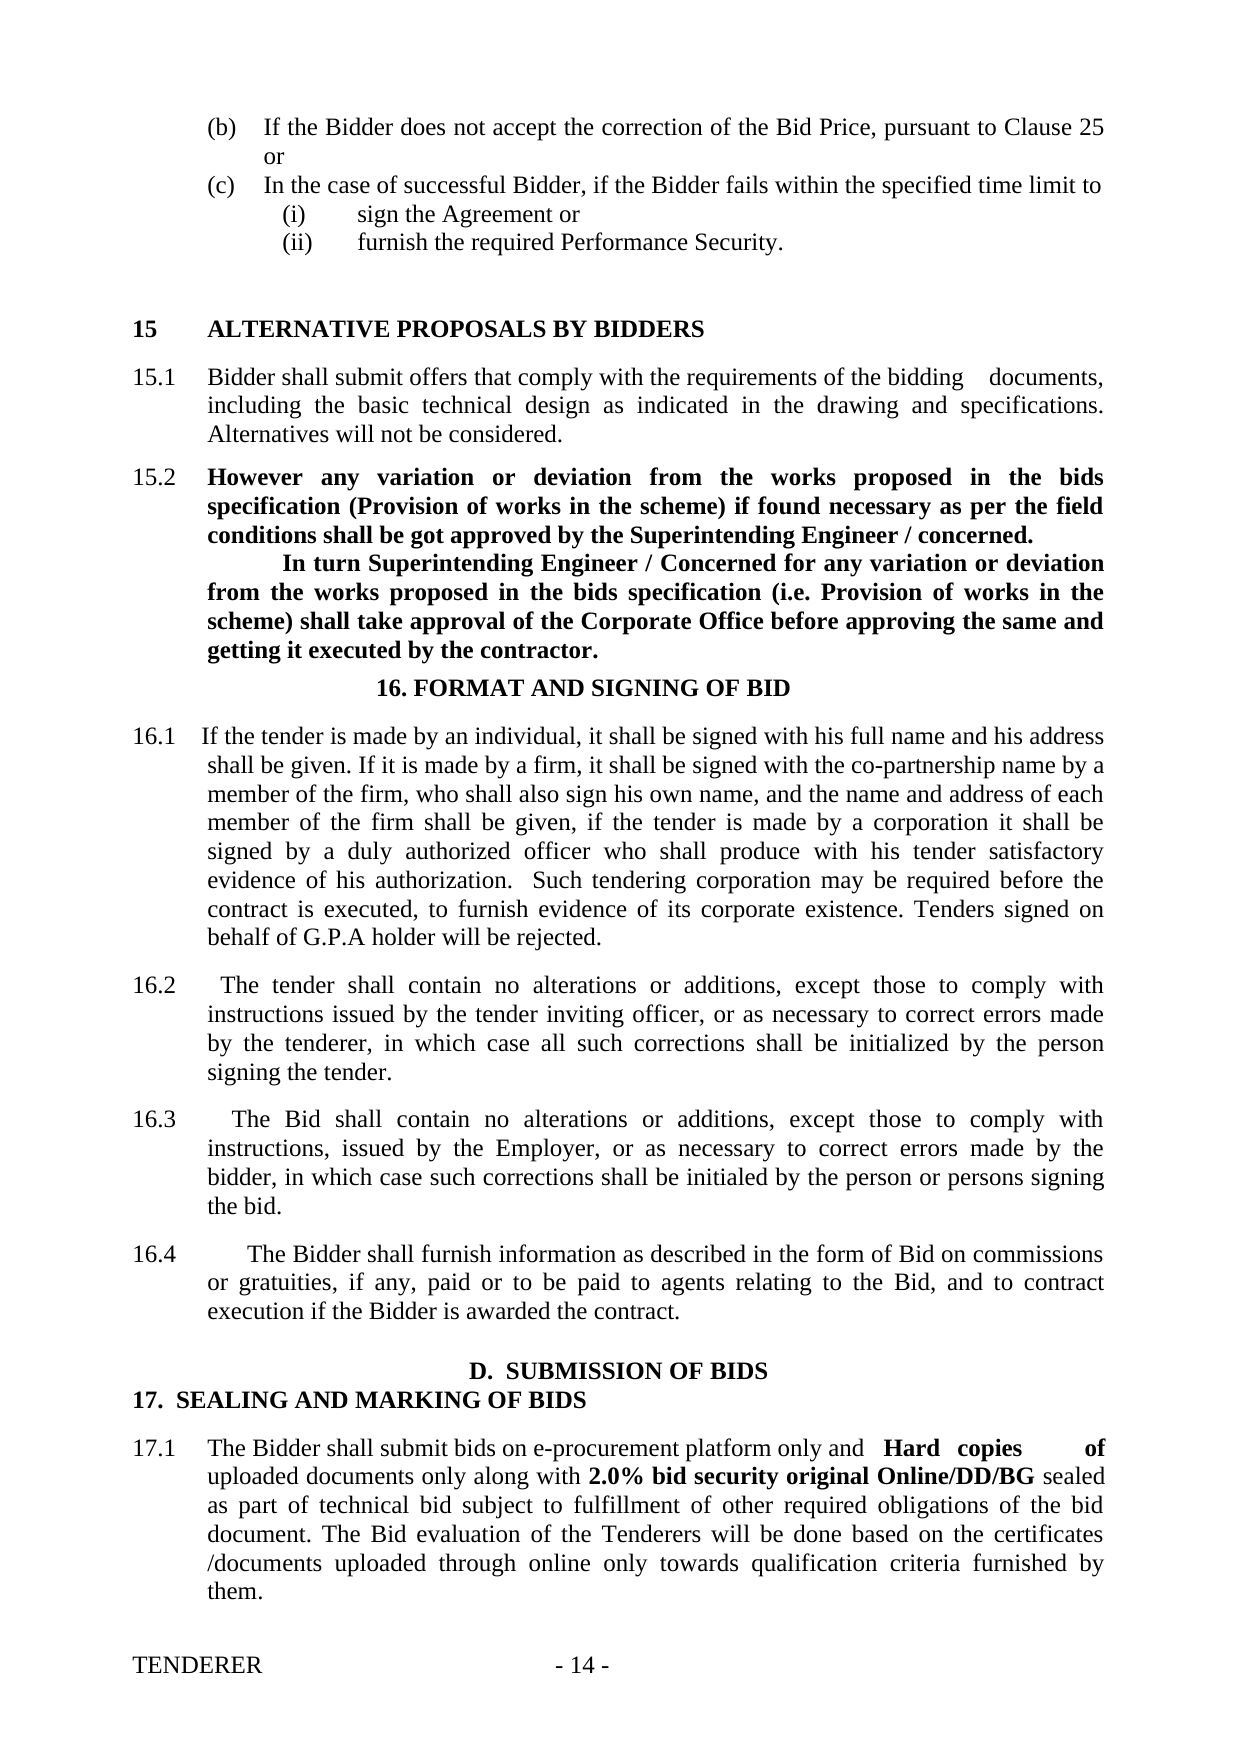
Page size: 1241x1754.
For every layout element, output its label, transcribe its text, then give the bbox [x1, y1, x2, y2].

subtitle D. SUBMISSION OF BIDS [132, 1356, 1105, 1385]
text In turn Superintending Engineer / Concerned for any variation or deviation from the works proposed in the bids specification (i.e. Provision of works in the scheme) shall take approval of the Corporate Office before approving the same and getting it executed by the contractor. [207, 548, 1105, 663]
list The tender shall contain no alterations or additions, except those to comply with instructions issued by the tender inviting officer, or as necessary to correct errors made by the tenderer, in which case all such corrections shall be initialized by the person signing the tender. [132, 970, 1105, 1085]
list The Bid shall contain no alterations or additions, except those to comply with instructions, issued by the Employer, or as necessary to correct errors made by the bidder, in which case such corrections shall be initialed by the person or persons signing the bid. [132, 1104, 1105, 1219]
list furnish the required Performance Security. [282, 227, 1105, 256]
list Bidder shall submit offers that comply with the requirements of the bidding documents, including the basic technical design as indicated in the drawing and specifications. Alternatives will not be considered. [132, 362, 1105, 448]
text 17. SEALING AND MARKING OF BIDS [132, 1385, 1105, 1413]
list FORMAT AND SIGNING OF BID [376, 673, 1105, 702]
list The Bidder shall furnish information as described in the form of Bid on commissions or gratuities, if any, paid or to be paid to agents relating to the Bid, and to contract execution if the Bidder is awarded the contract. [132, 1239, 1105, 1325]
list If the Bidder does not accept the correction of the Bid Price, pursuant to Clause 25 or [207, 112, 1105, 170]
list However any variation or deviation from the works proposed in the bids specification (Provision of works in the scheme) if found necessary as per the field conditions shall be got approved by the Superintending Engineer / concerned. [132, 462, 1105, 548]
list ALTERNATIVE PROPOSALS BY BIDDERS [132, 314, 1105, 342]
text 17.1 The Bidder shall submit bids on e-procurement platform only and Hard copies of uploaded documents only along with 2.0% bid security original Online/DD/BG sealed as part of technical bid subject to fulfillment of other required obligations of the bid document. The Bid evaluation of the Tenderers will be done based on the certificates /documents uploaded through online only towards qualification criteria furnished by them. [132, 1433, 1105, 1605]
list sign the Agreement or [282, 199, 1105, 227]
list In the case of successful Bidder, if the Bidder fails within the specified time limit to [207, 170, 1105, 199]
text 16.1 If the tender is made by an individual, it shall be signed with his full name and his address shall be given. If it is made by a firm, it shall be signed with the co-partnership name by a member of the firm, who shall also sign his own name, and the name and address of each member of the firm shall be given, if the tender is made by a corporation it shall be signed by a duly authorized officer who shall produce with his tender satisfactory evidence of his authorization. Such tendering corporation may be required before the contract is executed, to furnish evidence of its corporate existence. Tenders signed on behalf of G.P.A holder will be rejected. [132, 721, 1105, 951]
